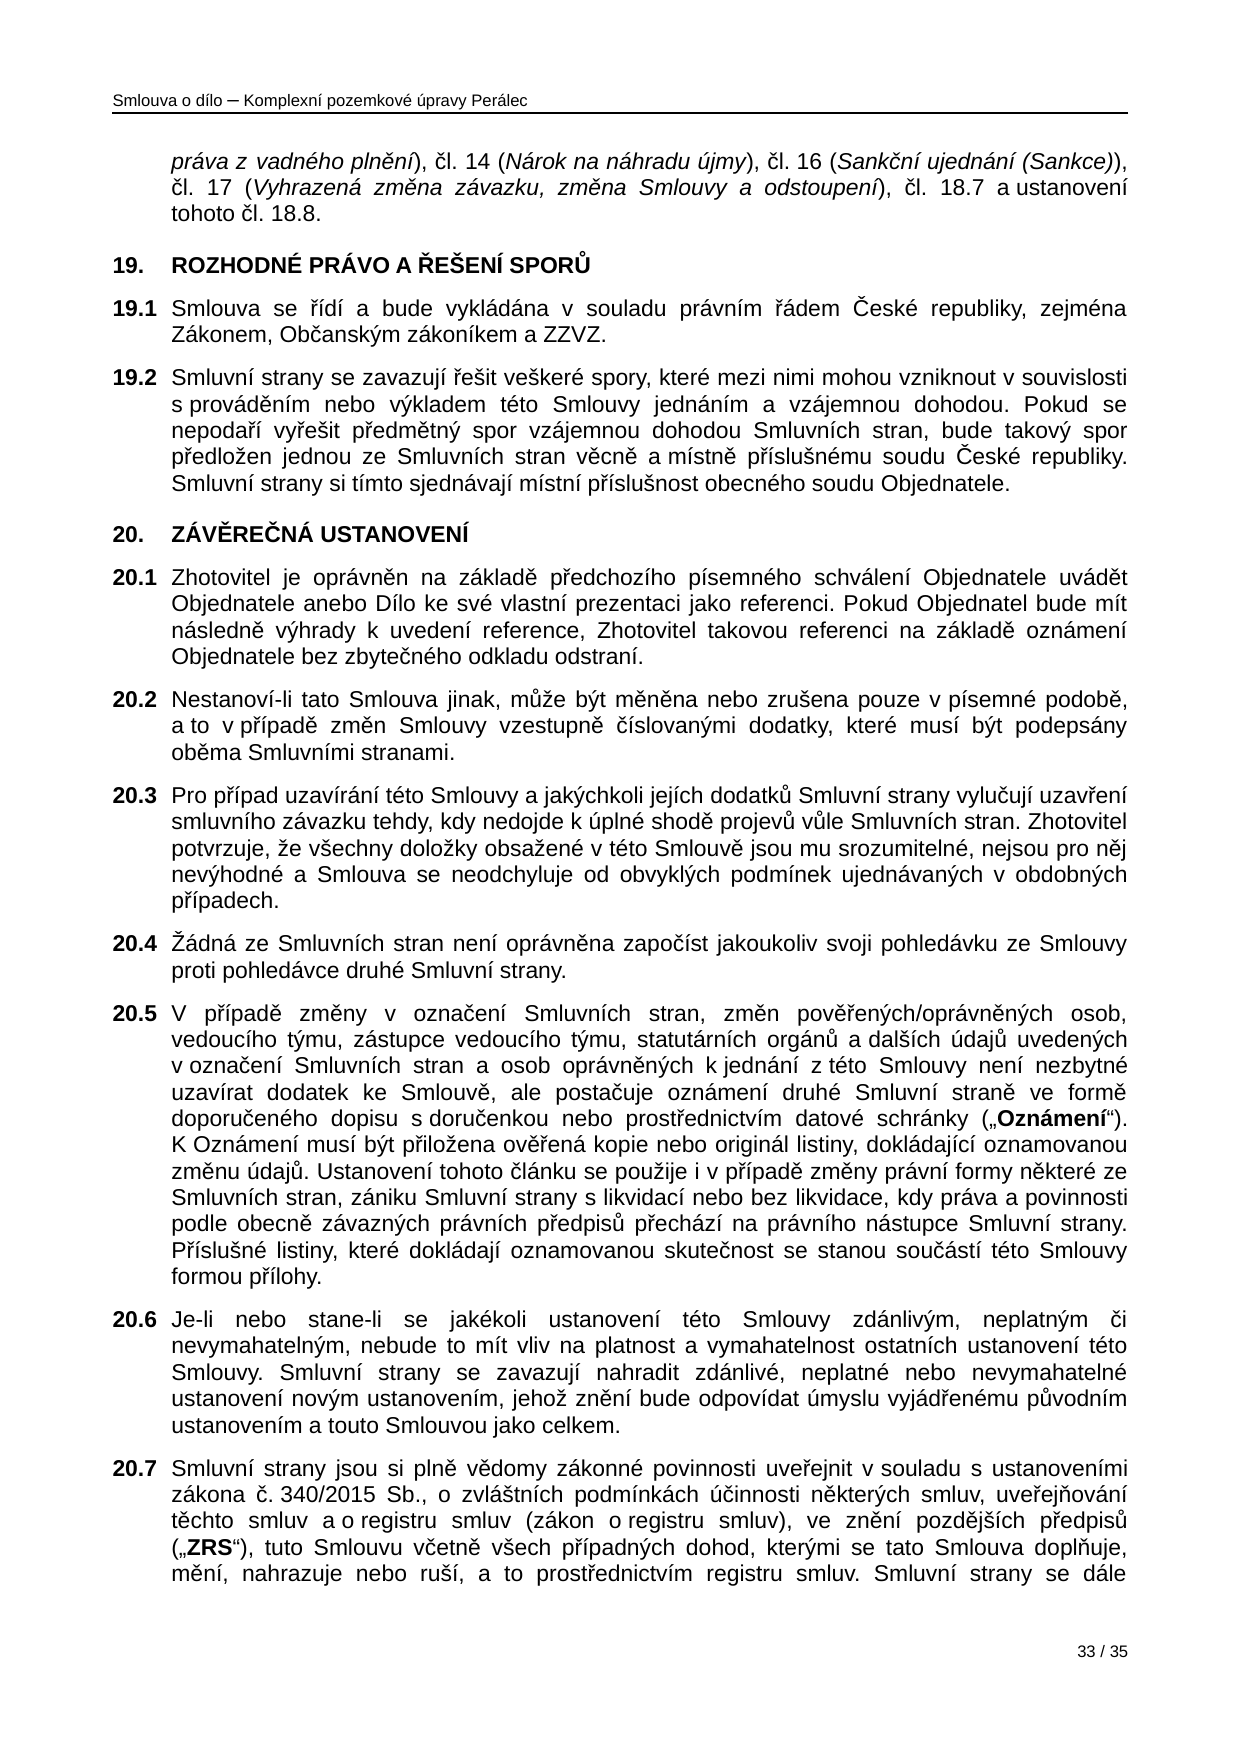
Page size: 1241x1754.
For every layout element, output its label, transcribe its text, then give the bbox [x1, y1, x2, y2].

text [112, 1454, 1128, 1586]
text Smlouva se řídí a bude vykládána v souladu právním řádem České republiky, zejména Zákonem, Občanským zákoníkem a ZZVZ. [112, 295, 1128, 347]
text Je-li nebo stane-li se jakékoli ustanovení této Smlouvy zdánlivým, neplatným či nevymahatelným, nebude to mít vliv na platnost a vymahatelnost ostatních ustanovení této Smlouvy. Smluvní strany se zavazují nahradit zdánlivé, neplatné nebo nevymahatelné ustanovení novým ustanovením, jehož znění bude odpovídat úmyslu vyjádřenému původním ustanovením a touto Smlouvou jako celkem. [112, 1306, 1128, 1438]
text V případě změny v označení Smluvních stran, změn pověřených/oprávněných osob, vedoucího týmu, zástupce vedoucího týmu, statutárních orgánů a dalších údajů uvedených v označení Smluvních stran a osob oprávněných k jednání z této Smlouvy není nezbytné uzavírat dodatek ke Smlouvě, ale postačuje oznámení druhé Smluvní straně ve formě doporučeného dopisu s doručenkou nebo prostřednictvím datové schránky („Oznámení“). K Oznámení musí být přiložena ověřená kopie nebo originál listiny, dokládající oznamovanou změnu údajů. Ustanovení tohoto článku se použije i v případě změny právní formy některé ze Smluvních stran, zániku Smluvní strany s likvidací nebo bez likvidace, kdy práva a povinnosti podle obecně závazných právních předpisů přechází na právního nástupce Smluvní strany. Příslušné listiny, které dokládají oznamovanou skutečnost se stanou součástí této Smlouvy formou přílohy. [112, 999, 1128, 1289]
text Závěrečná ustanovení [112, 521, 1128, 547]
text Rozhodné právo a řešení sporů [112, 252, 1128, 278]
text Žádná ze Smluvních stran není oprávněna započíst jakoukoliv svoji pohledávku ze Smlouvy proti pohledávce druhé Smluvní strany. [112, 930, 1128, 983]
text Zhotovitel je oprávněn na základě předchozího písemného schválení Objednatele uvádět Objednatele anebo Dílo ke své vlastní prezentaci jako referenci. Pokud Objednatel bude mít následně výhrady k uvedení reference, Zhotovitel takovou referenci na základě oznámení Objednatele bez zbytečného odkladu odstraní. [112, 564, 1128, 669]
text Smluvní strany se zavazují řešit veškeré spory, které mezi nimi mohou vzniknout v souvislosti s prováděním nebo výkladem této Smlouvy jednáním a vzájemnou dohodou. Pokud se nepodaří vyřešit předmětný spor vzájemnou dohodou Smluvních stran, bude takový spor předložen jednou ze Smluvních stran věcně a místně příslušnému soudu České republiky. Smluvní strany si tímto sjednávají místní příslušnost obecného soudu Objednatele. [112, 364, 1128, 496]
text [112, 148, 1128, 227]
text Pro případ uzavírání této Smlouvy a jakýchkoli jejích dodatků Smluvní strany vylučují uzavření smluvního závazku tehdy, kdy nedojde k úplné shodě projevů vůle Smluvních stran. Zhotovitel potvrzuje, že všechny doložky obsažené v této Smlouvě jsou mu srozumitelné, nejsou pro něj nevýhodné a Smlouva se neodchyluje od obvyklých podmínek ujednávaných v obdobných případech. [112, 782, 1128, 913]
text Nestanoví-li tato Smlouva jinak, může být měněna nebo zrušena pouze v písemné podobě, a to v případě změn Smlouvy vzestupně číslovanými dodatky, které musí být podepsány oběma Smluvními stranami. [112, 686, 1128, 765]
